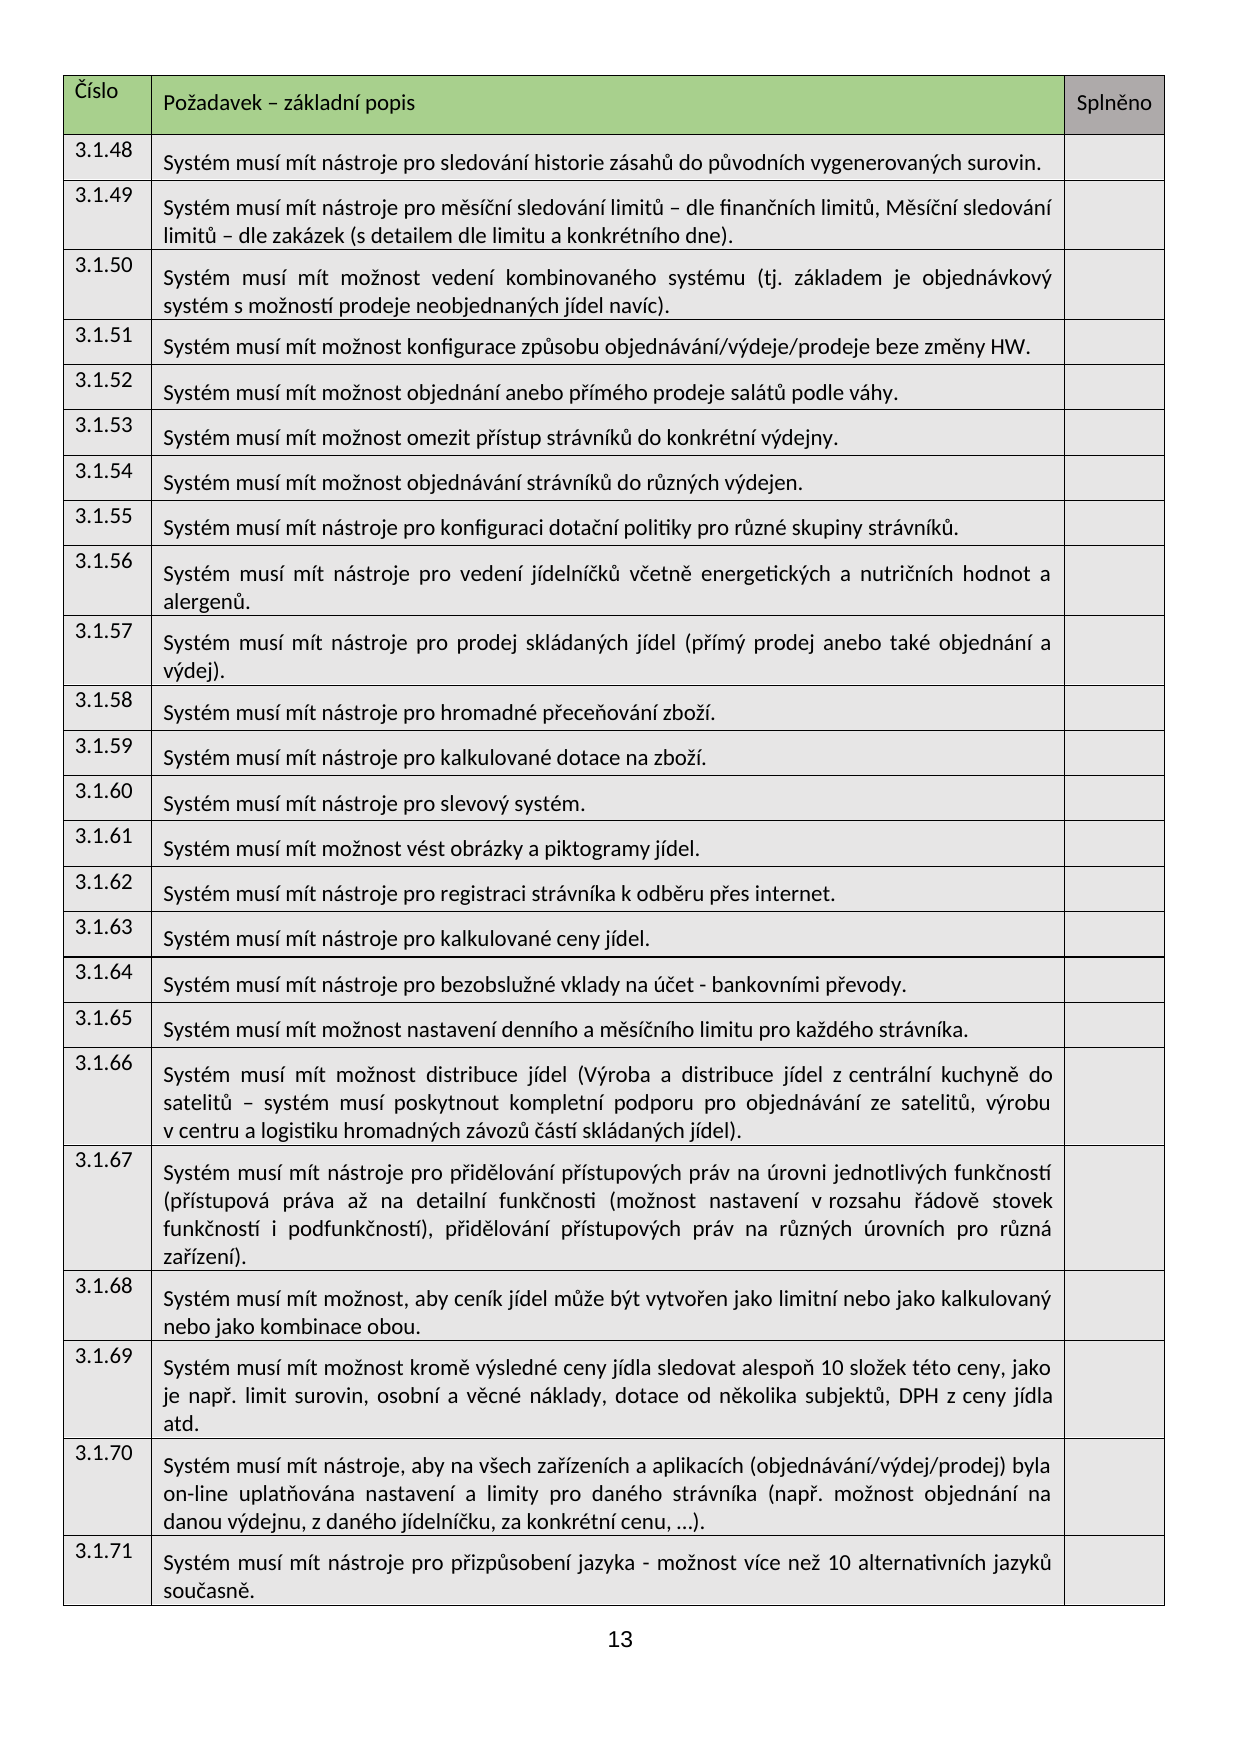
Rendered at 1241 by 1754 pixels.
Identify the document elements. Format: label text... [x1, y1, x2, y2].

table_cell 3.1.66 [64, 1048, 151, 1144]
table_cell [1065, 1003, 1164, 1047]
table_cell 3.1.57 [64, 616, 151, 684]
table_cell [1065, 616, 1164, 684]
table_header Splněno [1065, 76, 1164, 134]
table_cell 3.1.67 [64, 1146, 151, 1270]
table_cell 3.1.54 [64, 456, 151, 500]
table_cell [1065, 958, 1164, 1002]
table_cell 3.1.69 [64, 1341, 151, 1437]
table_cell Systém musí mít nástroje pro přidělování přístupových práv na úrovni jednotlivých funkčností (přístupová práva až na detailní funkčnosti (možnost nastavení v rozsahu řádově stovek funkčností i podfunkčností), přidělování přístupových práv na různých úrovních pro různá zařízení). [152, 1146, 1064, 1270]
table_cell [1065, 821, 1164, 866]
table_cell [1065, 320, 1164, 364]
table_cell [1065, 867, 1164, 911]
table_cell Systém musí mít nástroje, aby na všech zařízeních a aplikacích (objednávání/výdej/prodej) byla on-line uplatňována nastavení a limity pro daného strávníka (např. možnost objednání na danou výdejnu, z daného jídelníčku, za konkrétní cenu, …). [152, 1439, 1064, 1535]
table_cell Systém musí mít nástroje pro měsíční sledování limitů – dle finančních limitů, Měsíční sledování limitů – dle zakázek (s detailem dle limitu a konkrétního dne). [152, 181, 1064, 249]
table_cell 3.1.71 [64, 1536, 151, 1604]
table_cell 3.1.51 [64, 320, 151, 364]
table_cell Systém musí mít nástroje pro přizpůsobení jazyka - možnost více než 10 alternativních jazyků současně. [152, 1536, 1064, 1604]
table_cell [1065, 365, 1164, 409]
table_cell Systém musí mít možnost distribuce jídel (Výroba a distribuce jídel z centrální kuchyně do satelitů – systém musí poskytnout kompletní podporu pro objednávání ze satelitů, výrobu v centru a logistiku hromadných závozů částí skládaných jídel). [152, 1048, 1064, 1144]
table_header Požadavek – základní popis [152, 76, 1064, 134]
table_cell 3.1.63 [64, 912, 151, 956]
table_cell Systém musí mít nástroje pro sledování historie zásahů do původních vygenerovaných surovin. [152, 135, 1064, 179]
table_cell Systém musí mít nástroje pro konfiguraci dotační politiky pro různé skupiny strávníků. [152, 501, 1064, 545]
table_cell [1065, 135, 1164, 179]
table_cell Systém musí mít možnost vést obrázky a piktogramy jídel. [152, 821, 1064, 866]
table_cell 3.1.65 [64, 1003, 151, 1047]
table_cell 3.1.52 [64, 365, 151, 409]
table_cell 3.1.68 [64, 1271, 151, 1340]
table_cell Systém musí mít možnost kromě výsledné ceny jídla sledovat alespoň 10 složek této ceny, jako je např. limit surovin, osobní a věcné náklady, dotace od několika subjektů, DPH z ceny jídla atd. [152, 1341, 1064, 1437]
table_cell [1065, 181, 1164, 249]
table_cell Systém musí mít možnost objednávání strávníků do různých výdejen. [152, 456, 1064, 500]
table_cell 3.1.50 [64, 250, 151, 319]
table_cell Systém musí mít nástroje pro vedení jídelníčků včetně energetických a nutričních hodnot a alergenů. [152, 546, 1064, 615]
table_cell [1065, 250, 1164, 319]
table_cell [1065, 1048, 1164, 1144]
table_cell 3.1.59 [64, 731, 151, 775]
table_cell [1065, 456, 1164, 500]
table_cell 3.1.49 [64, 181, 151, 249]
table_cell Systém musí mít možnost konfigurace způsobu objednávání/výdeje/prodeje beze změny HW. [152, 320, 1064, 364]
table_cell [1065, 1536, 1164, 1604]
table_cell Systém musí mít možnost nastavení denního a měsíčního limitu pro každého strávníka. [152, 1003, 1064, 1047]
table_cell 3.1.56 [64, 546, 151, 615]
table_cell 3.1.55 [64, 501, 151, 545]
table_cell [1065, 731, 1164, 775]
table_cell Systém musí mít možnost vedení kombinovaného systému (tj. základem je objednávkový systém s možností prodeje neobjednaných jídel navíc). [152, 250, 1064, 319]
table_cell [1065, 546, 1164, 615]
table_cell [1065, 501, 1164, 545]
table_cell 3.1.61 [64, 821, 151, 866]
table_cell [1065, 1341, 1164, 1437]
table_cell 3.1.60 [64, 776, 151, 820]
table_cell 3.1.64 [64, 958, 151, 1002]
table_cell 3.1.53 [64, 410, 151, 455]
table_cell Systém musí mít možnost, aby ceník jídel může být vytvořen jako limitní nebo jako kalkulovaný nebo jako kombinace obou. [152, 1271, 1064, 1340]
table_header Číslo [64, 76, 151, 134]
table_cell Systém musí mít možnost objednání anebo přímého prodeje salátů podle váhy. [152, 365, 1064, 409]
table_cell Systém musí mít nástroje pro kalkulované ceny jídel. [152, 912, 1064, 956]
table_cell 3.1.58 [64, 686, 151, 730]
table_cell Systém musí mít nástroje pro hromadné přeceňování zboží. [152, 686, 1064, 730]
table_cell [1065, 686, 1164, 730]
table_cell [1065, 1271, 1164, 1340]
table_cell Systém musí mít možnost omezit přístup strávníků do konkrétní výdejny. [152, 410, 1064, 455]
table_cell Systém musí mít nástroje pro slevový systém. [152, 776, 1064, 820]
table_cell [1065, 1146, 1164, 1270]
table_cell [1065, 1439, 1164, 1535]
table_cell Systém musí mít nástroje pro prodej skládaných jídel (přímý prodej anebo také objednání a výdej). [152, 616, 1064, 684]
table_cell 3.1.70 [64, 1439, 151, 1535]
table_cell Systém musí mít nástroje pro registraci strávníka k odběru přes internet. [152, 867, 1064, 911]
table_cell [1065, 410, 1164, 455]
table_cell 3.1.62 [64, 867, 151, 911]
table_cell Systém musí mít nástroje pro bezobslužné vklady na účet - bankovními převody. [152, 958, 1064, 1002]
table_cell 3.1.48 [64, 135, 151, 179]
table_cell Systém musí mít nástroje pro kalkulované dotace na zboží. [152, 731, 1064, 775]
table_cell [1065, 912, 1164, 956]
table_cell [1065, 776, 1164, 820]
